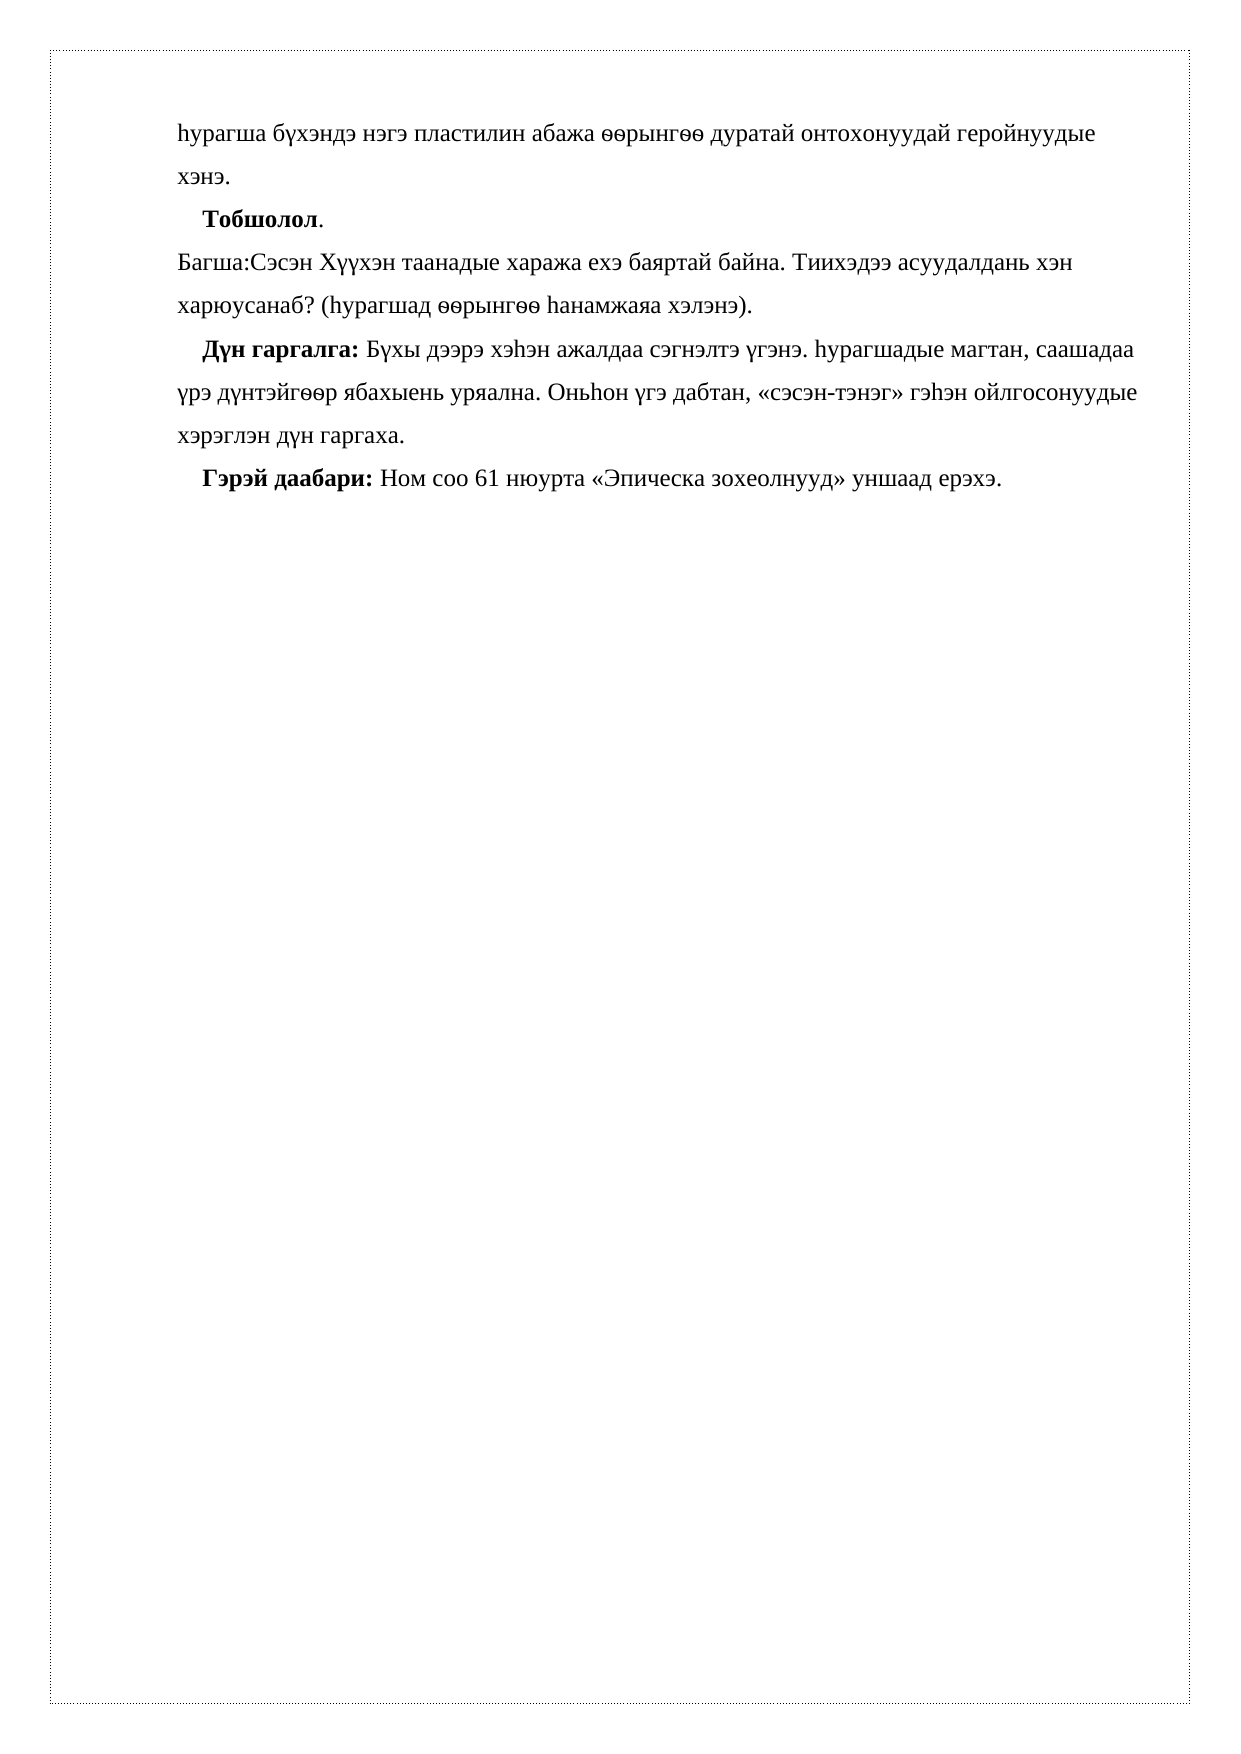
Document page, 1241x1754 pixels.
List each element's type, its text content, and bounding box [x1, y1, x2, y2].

text Тобшолол. [177, 204, 1152, 233]
text Дγн гаргалга: Бγхы дээрэ хэhэн ажалдаа сэгнэлтэ γгэнэ. hурагшадые магтан, саашадаа γрэ дγнтэйгѳѳр ябахыень уряална. Оньhон γгэ дабтан, «сэсэн-тэнэг» гэhэн ойлгосонуудые хэрэглэн дγн гаргаха. [177, 334, 1152, 449]
text hурагша бγхэндэ нэгэ пластилин абажа ѳѳрынгѳѳ дуратай онтохонуудай геройнуудые хэнэ. [177, 118, 1152, 190]
text Багша:Сэсэн Хγγхэн таанадые хаража ехэ баяртай байна. Тиихэдээ асуудалдань хэн харюусанаб? (hурагшад ѳѳрынгѳѳ hанамжаяа хэлэнэ). [177, 247, 1152, 319]
text Гэрэй даабари: Ном соо 61 нюурта «Эпическа зохеолнууд» уншаад ерэхэ. [177, 463, 1152, 492]
